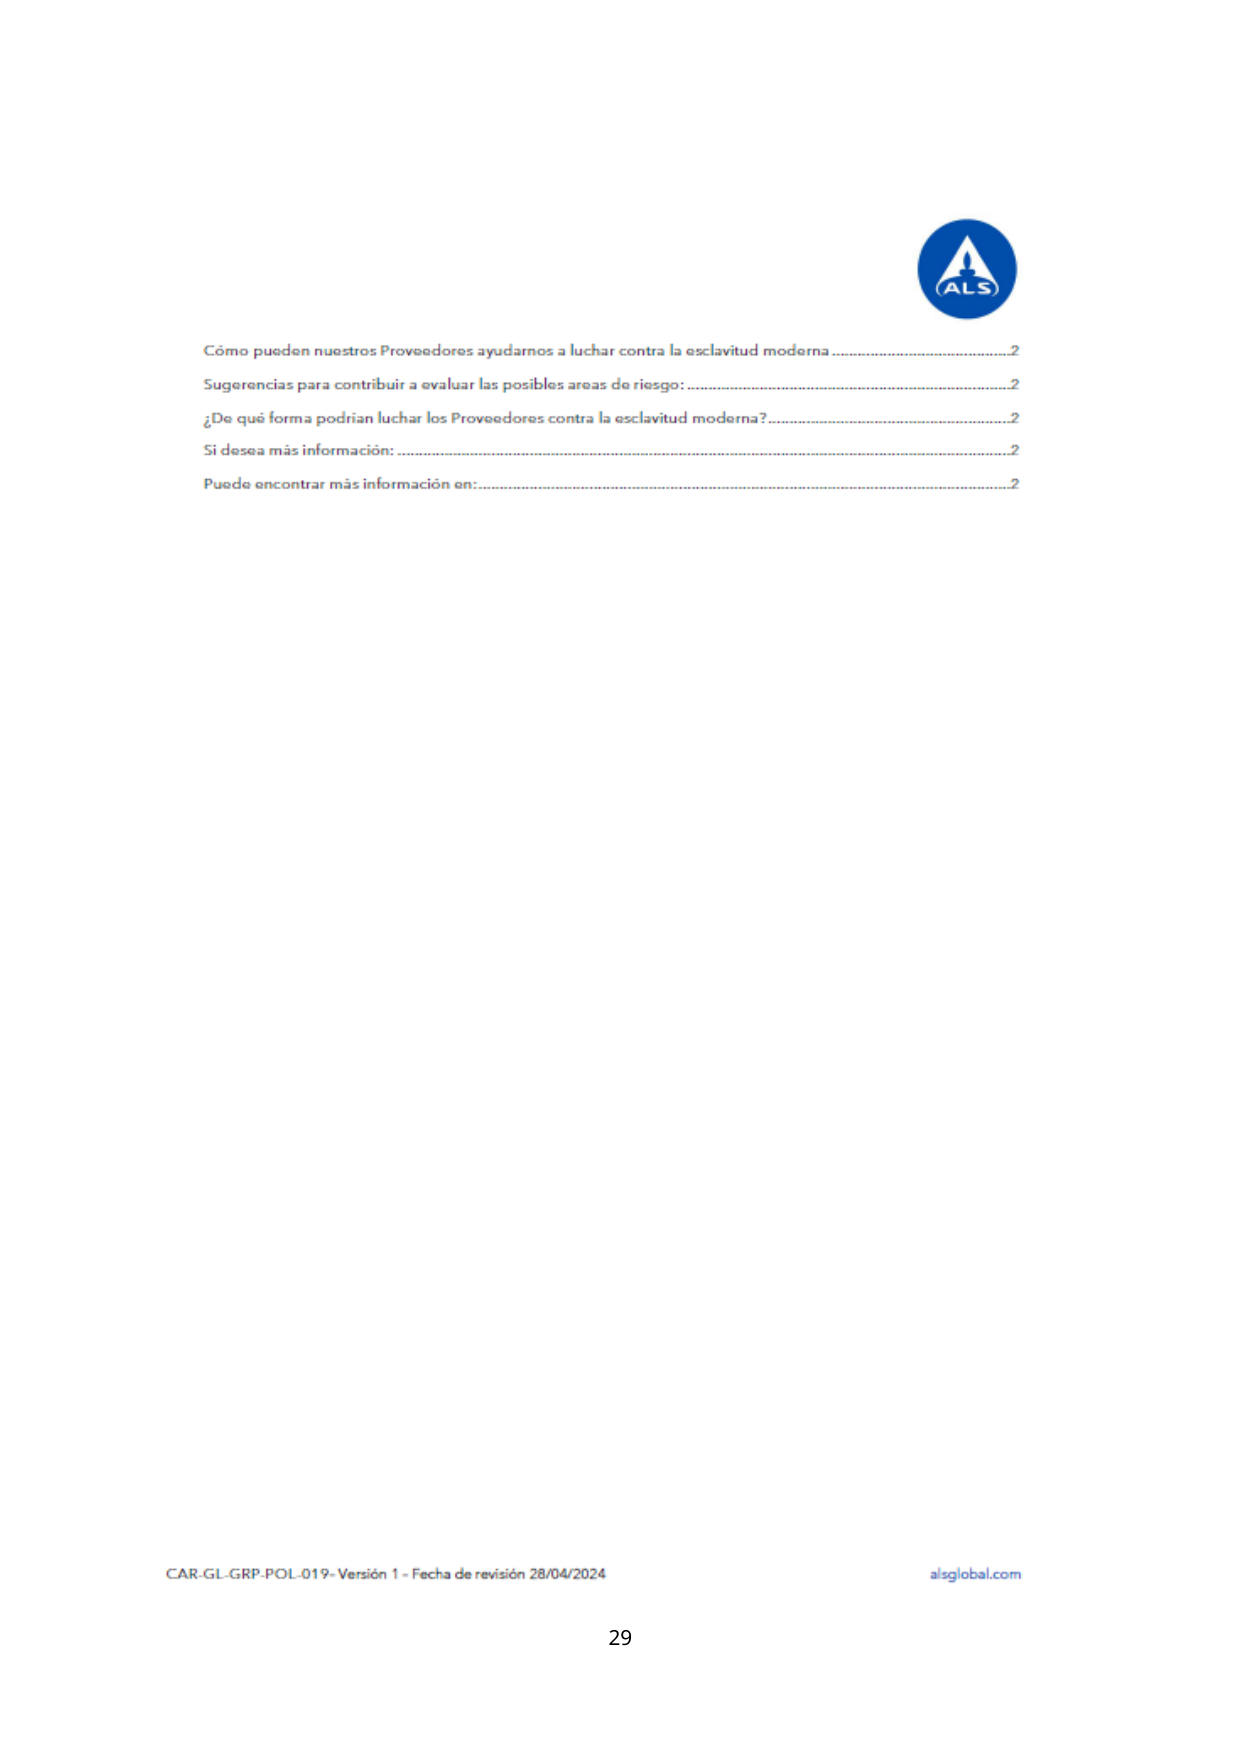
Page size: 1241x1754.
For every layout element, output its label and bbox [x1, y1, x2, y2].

picture [118, 177, 1048, 1596]
